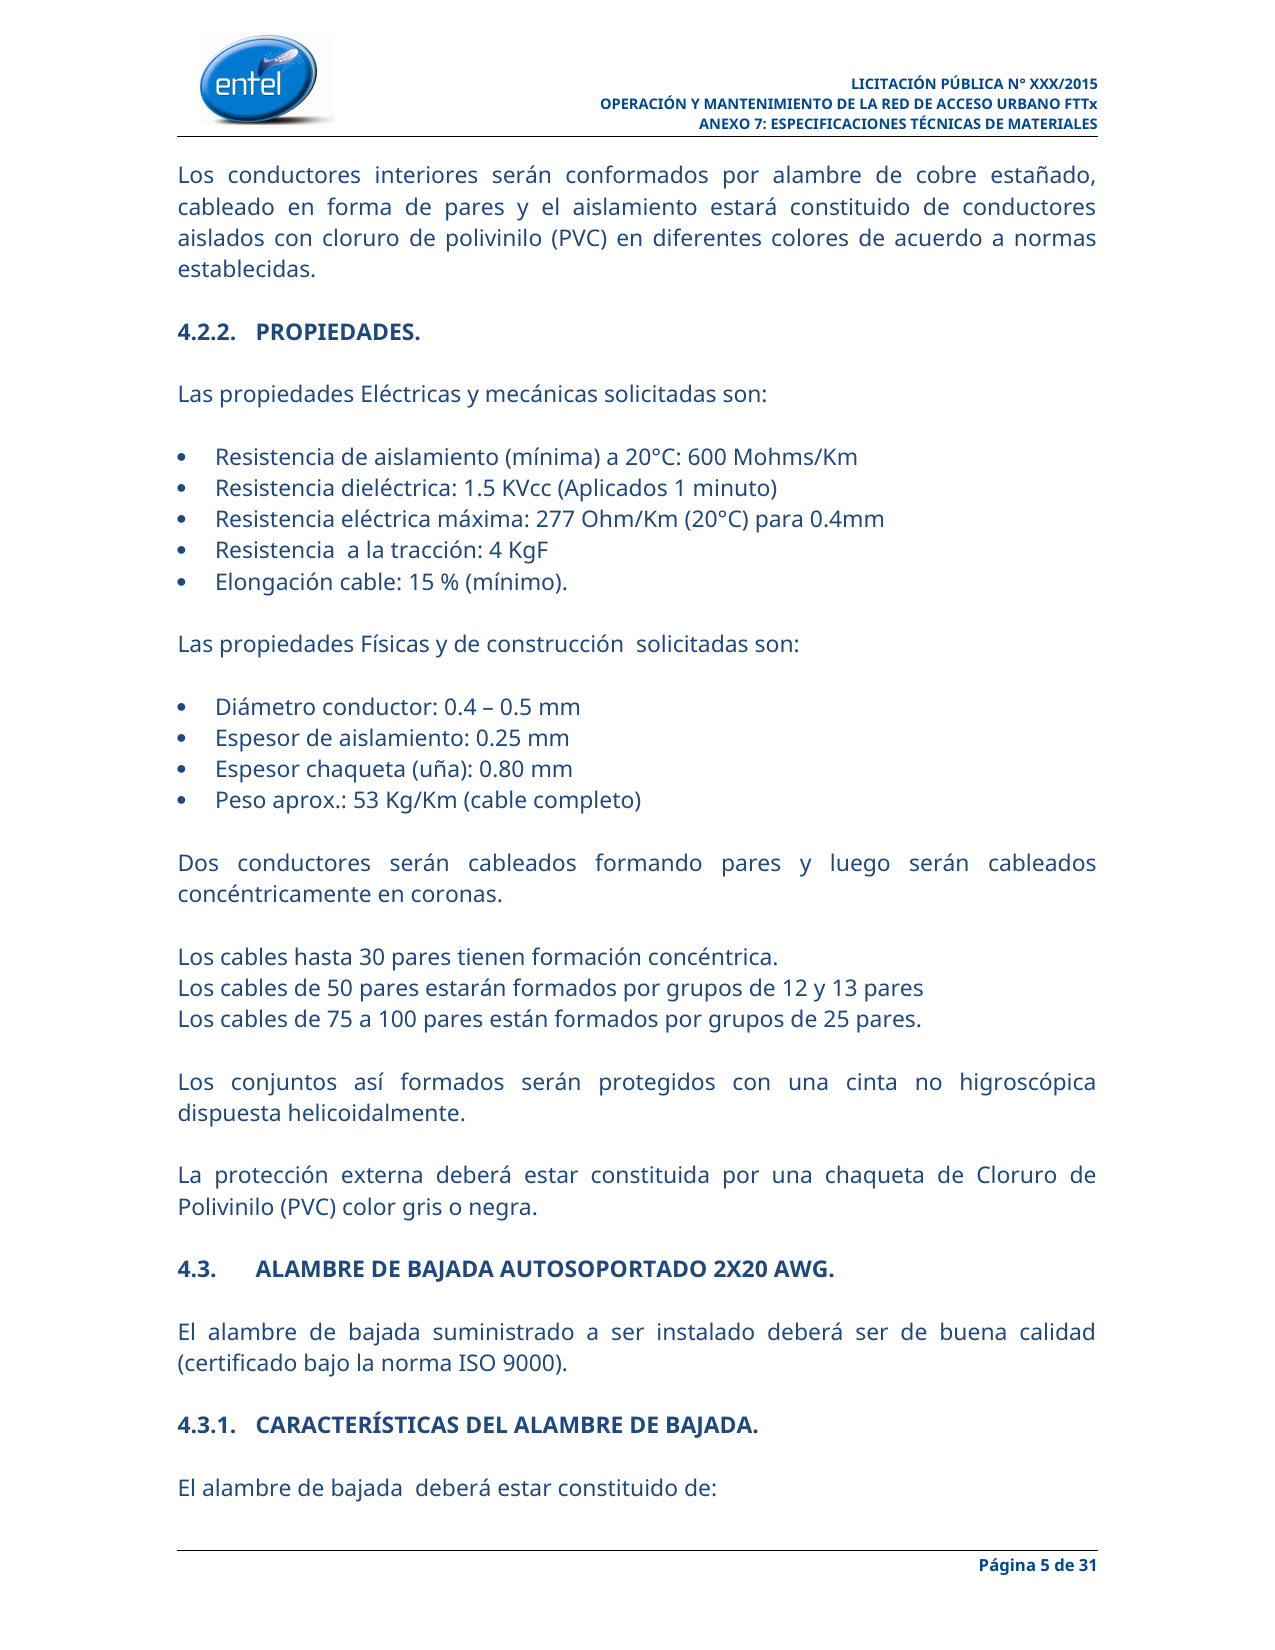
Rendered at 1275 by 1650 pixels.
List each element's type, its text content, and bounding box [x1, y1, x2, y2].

text Los cables de 50 pares estarán formados por grupos de 12 y 13 pares [177, 972, 1098, 1003]
list Diámetro conductor: 0.4 – 0.5 mm [177, 691, 1098, 722]
text La protección externa deberá estar constituida por una chaqueta de Cloruro de Polivinilo (PVC) color gris o negra. [177, 1159, 1098, 1222]
text Los cables hasta 30 pares tienen formación concéntrica. [177, 941, 1098, 972]
list Elongación cable: 15 % (mínimo). [177, 566, 1098, 597]
list Espesor chaqueta (uña): 0.80 mm [177, 753, 1098, 784]
list Resistencia de aislamiento (mínima) a 20°C: 600 Mohms/Km [177, 441, 1098, 472]
text El alambre de bajada deberá estar constituido de: [177, 1472, 1098, 1503]
text El alambre de bajada suministrado a ser instalado deberá ser de buena calidad (certificado bajo la norma ISO 9000). [177, 1316, 1098, 1378]
text Los conjuntos así formados serán protegidos con una cinta no higroscópica dispuesta helicoidalmente. [177, 1066, 1098, 1128]
text Las propiedades Eléctricas y mecánicas solicitadas son: [177, 378, 1098, 409]
list Resistencia a la tracción: 4 KgF [177, 534, 1098, 566]
list Peso aprox.: 53 Kg/Km (cable completo) [177, 784, 1098, 816]
list ALAMBRE DE BAJADA AUTOSOPORTADO 2X20 AWG. [177, 1253, 1098, 1284]
list Resistencia eléctrica máxima: 277 Ohm/Km (20°C) para 0.4mm [177, 503, 1098, 534]
list Resistencia dieléctrica: 1.5 KVcc (Aplicados 1 minuto) [177, 472, 1098, 503]
list CARACTERÍSTICAS DEL ALAMBRE DE BAJADA. [177, 1409, 1098, 1441]
text Las propiedades Físicas y de construcción solicitadas son: [177, 628, 1098, 659]
picture [199, 33, 335, 125]
list PROPIEDADES. [177, 316, 1098, 347]
text Dos conductores serán cableados formando pares y luego serán cableados concéntricamente en coronas. [177, 847, 1098, 909]
text Los conductores interiores serán conformados por alambre de cobre estañado, cableado en forma de pares y el aislamiento estará constituido de conductores aislados con cloruro de polivinilo (PVC) en diferentes colores de acuerdo a normas establecidas. [177, 159, 1098, 284]
text Los cables de 75 a 100 pares están formados por grupos de 25 pares. [177, 1003, 1098, 1034]
list Espesor de aislamiento: 0.25 mm [177, 722, 1098, 753]
